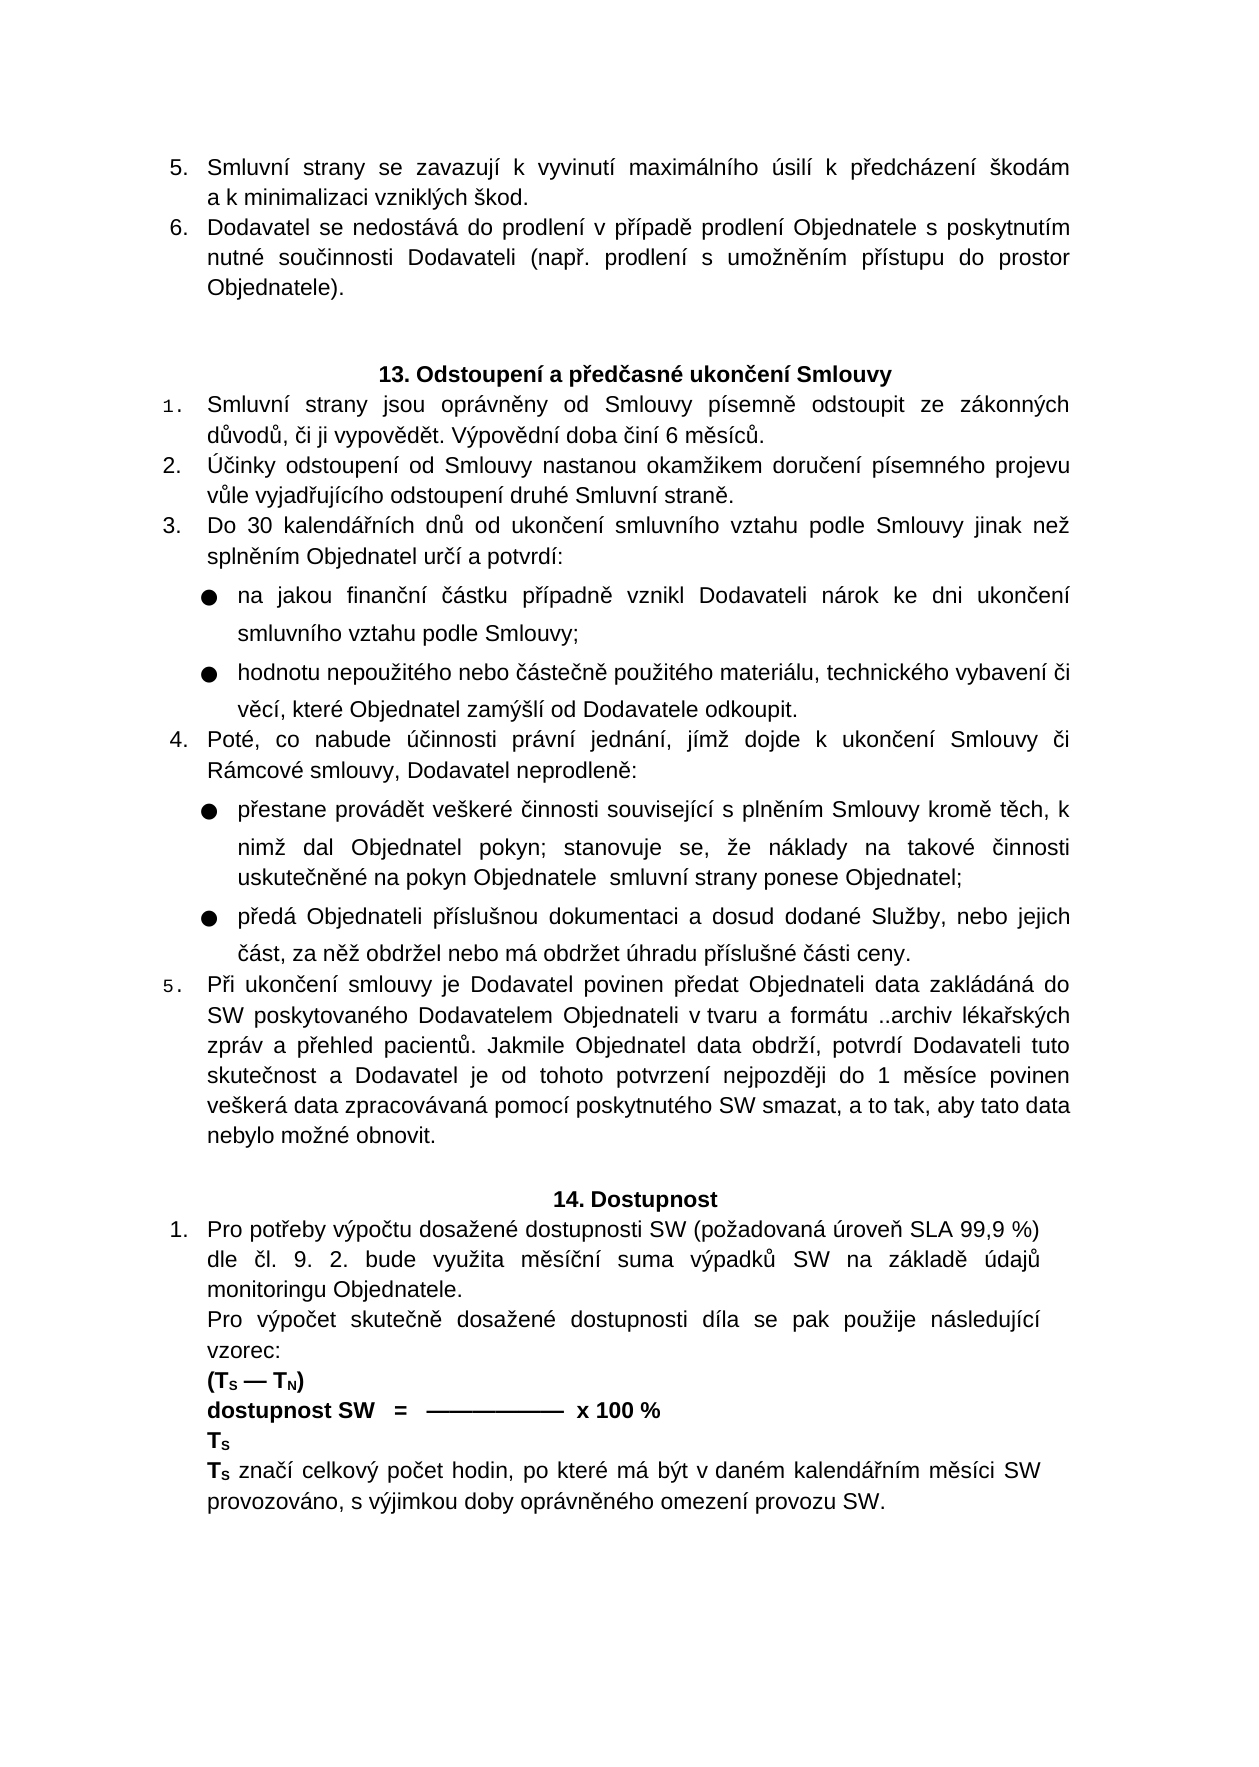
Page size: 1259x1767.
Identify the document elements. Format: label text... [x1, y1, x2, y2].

list Smluvní strany jsou oprávněny od Smlouvy písemně odstoupit ze zákonných důvodů, či ji vypovědět. Výpovědní doba činí 6 měsíců. [162, 391, 1071, 448]
list přestane provádět veškeré činnosti související s plněním Smlouvy kromě těch, k nimž dal Objednatel pokyn; stanovuje se, že náklady na takové činnosti uskutečněné na pokyn Objednatele smluvní strany ponese Objednatel; [200, 787, 1071, 890]
list Poté, co nabude účinnosti právní jednání, jímž dojde k ukončení Smlouvy či Rámcové smlouvy, Dodavatel neprodleně: [169, 726, 1071, 783]
list hodnotu nepoužitého nebo částečně použitého materiálu, technického vybavení či věcí, které Objednatel zamýšlí od Dodavatele odkoupit. [200, 650, 1071, 723]
list Při ukončení smlouvy je Dodavatel povinen předat Objednateli data zakládáná do SW poskytovaného Dodavatelem Objednateli v tvaru a formátu ..archiv lékařských zpráv a přehled pacientů. Jakmile Objednatel data obdrží, potvrdí Dodavateli tuto skutečnost a Dodavatel je od tohoto potvrzení nejpozději do 1 měsíce povinen veškerá data zpracovávaná pomocí poskytnutého SW smazat, a to tak, aby tato data nebylo možné obnovit. [162, 971, 1071, 1149]
list Dostupnost [200, 1186, 1071, 1212]
text (TS — TN) [162, 1367, 1041, 1393]
list Do 30 kalendářních dnů od ukončení smluvního vztahu podle Smlouvy jinak než splněním Objednatel určí a potvrdí: [162, 512, 1071, 569]
list Účinky odstoupení od Smlouvy nastanou okamžikem doručení písemného projevu vůle vyjadřujícího odstoupení druhé Smluvní straně. [162, 452, 1071, 509]
list Pro potřeby výpočtu dosažené dostupnosti SW (požadovaná úroveň SLA 99,9 %) dle čl. 9. 2. bude využita měsíční suma výpadků SW na základě údajů monitoringu Objednatele. [169, 1216, 1041, 1303]
list předá Objednateli příslušnou dokumentaci a dosud dodané Služby, nebo jejich část, za něž obdržel nebo má obdržet úhradu příslušné části ceny. [200, 894, 1071, 967]
list Smluvní strany se zavazují k vyvinutí maximálního úsilí k předcházení škodám a k minimalizaci vzniklých škod. [169, 153, 1071, 210]
list Dodavatel se nedostává do prodlení v případě prodlení Objednatele s poskytnutím nutné součinnosti Dodavateli (např. prodlení s umožněním přístupu do prostor Objednatele). [169, 214, 1071, 301]
text TS značí celkový počet hodin, po které má být v daném kalendářním měsíci SW provozováno, s výjimkou doby oprávněného omezení provozu SW. [207, 1457, 1041, 1514]
list Odstoupení a předčasné ukončení Smlouvy [200, 361, 1071, 387]
text dostupnost SW = —————— x 100 % [207, 1397, 1041, 1423]
text Pro výpočet skutečně dosažené dostupnosti díla se pak použije následující vzorec: [207, 1306, 1041, 1363]
text TS [207, 1427, 1041, 1454]
list na jakou finanční částku případně vznikl Dodavateli nárok ke dni ukončení smluvního vztahu podle Smlouvy; [200, 573, 1071, 646]
